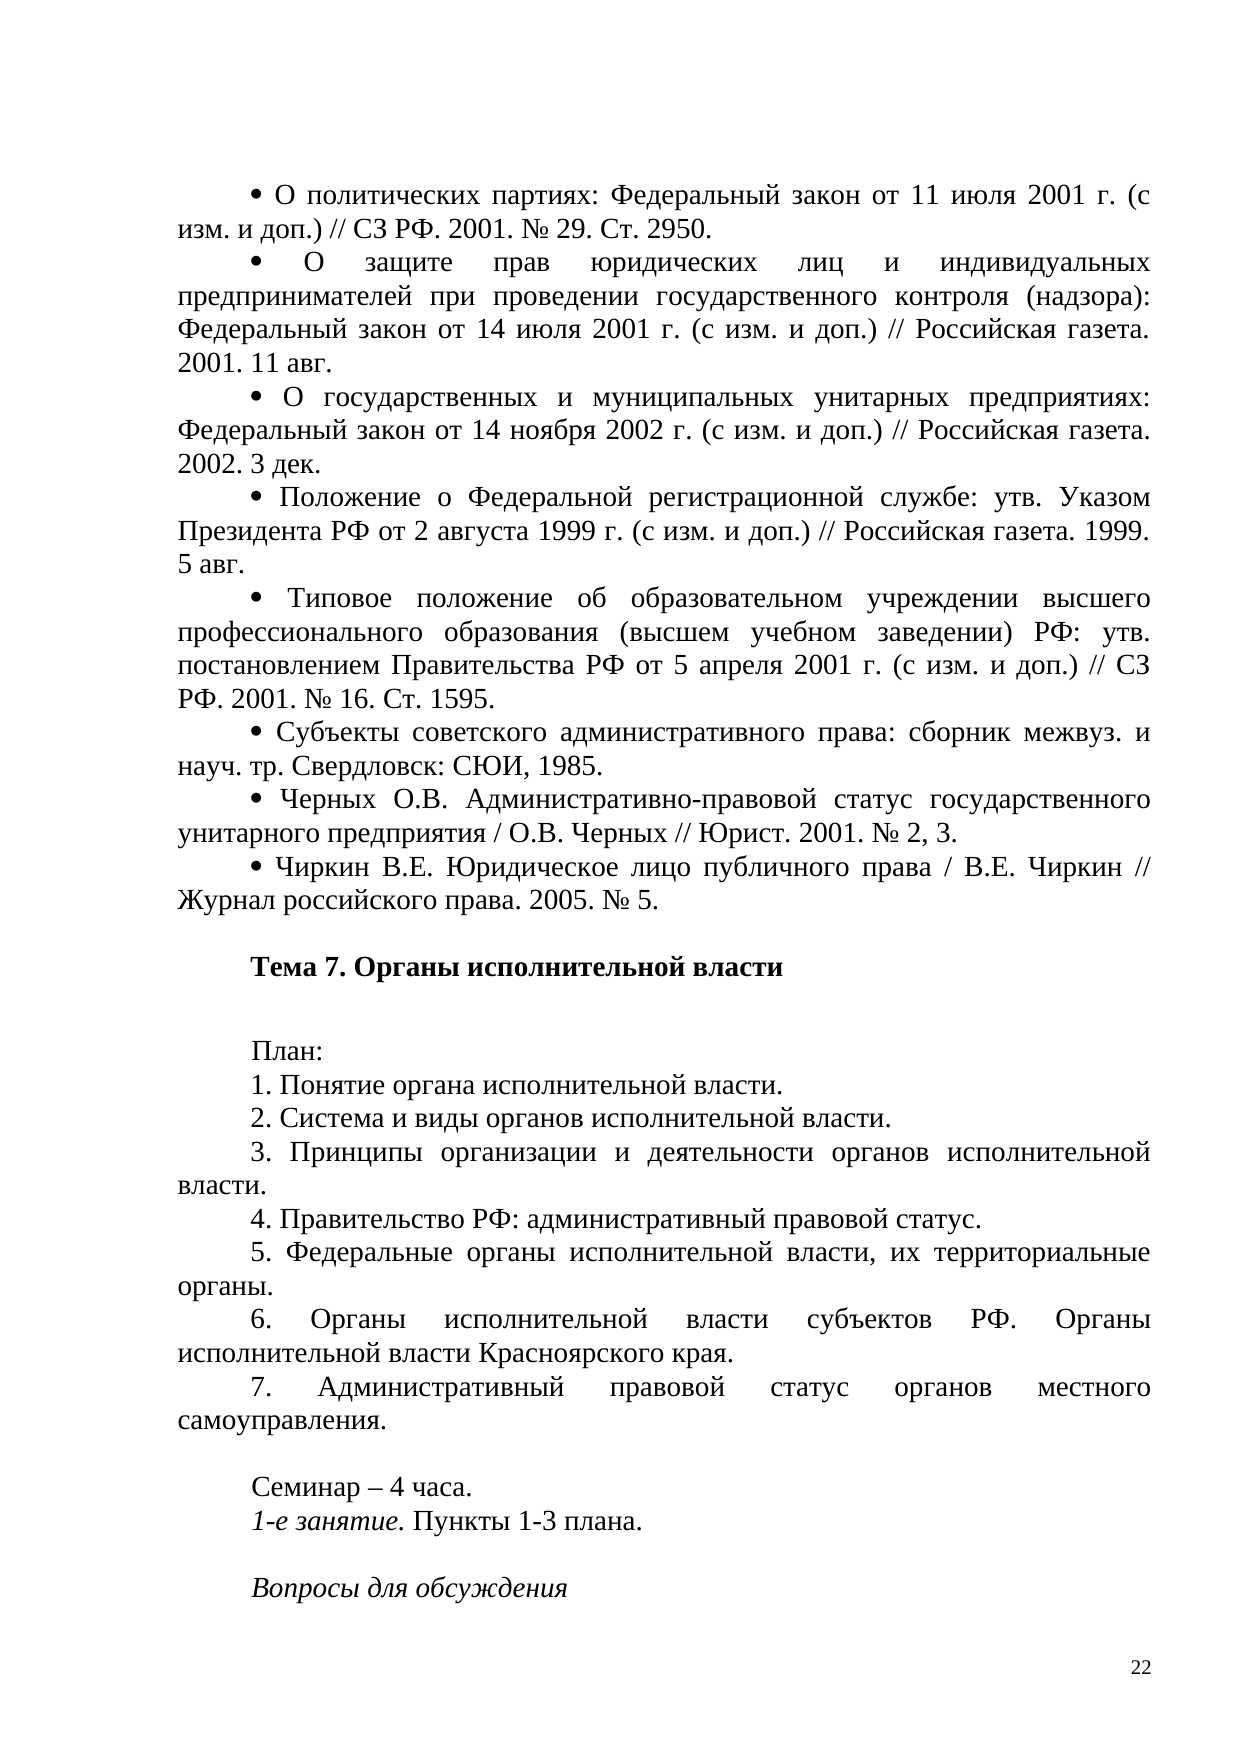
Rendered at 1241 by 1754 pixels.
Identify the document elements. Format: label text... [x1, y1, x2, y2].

text Субъекты советского административного права: сборник межвуз. и науч. тр. Свердловск: СЮИ, 1985. [177, 714, 1152, 782]
text 6. Органы исполнительной власти субъектов РФ. Органы исполнительной власти Красноярского края. [177, 1302, 1152, 1369]
subtitle Тема 7. Органы исполнительной власти [177, 949, 1152, 983]
text О политических партиях: Федеральный закон от 11 июля . (с изм. и доп.) // СЗ РФ. 2001. № 29. Ст. 2950. [177, 177, 1152, 244]
text 1. Понятие органа исполнительной власти. [177, 1067, 1152, 1100]
text 7. Административный правовой статус органов местного самоуправления. [177, 1369, 1152, 1436]
text Типовое положение об образовательном учреждении высшего профессионального образования (высшем учебном заведении) РФ: утв. постановлением Правительства РФ от 5 апреля . (с изм. и доп.) // СЗ РФ. 2001. № 16. Ст. 1595. [177, 580, 1152, 714]
text 3. Принципы организации и деятельности органов исполнительной власти. [177, 1134, 1152, 1201]
text 1-е занятие. Пункты 1-3 плана. [177, 1503, 1152, 1536]
text 2. Система и виды органов исполнительной власти. [177, 1100, 1152, 1134]
text О государственных и муниципальных унитарных предприятиях: Федеральный закон от 14 ноября . (с изм. и доп.) // Российская газета. 2002. 3 дек. [177, 379, 1152, 479]
text 4. Правительство РФ: административный правовой статус. [177, 1201, 1152, 1234]
text О защите прав юридических лиц и индивидуальных предпринимателей при проведении государственного контроля (надзора): Федеральный закон от 14 июля . (с изм. и доп.) // Российская газета. 2001. 11 авг. [177, 244, 1152, 379]
text Чиркин В.Е. Юридическое лицо публичного права / В.Е. Чиркин // Журнал российского права. 2005. № 5. [177, 849, 1152, 916]
text Черных О.В. Административно-правовой статус государственного унитарного предприятия / О.В. Черных // Юрист. 2001. № 2, 3. [177, 782, 1152, 849]
text Семинар – 4 часа. [177, 1469, 1152, 1503]
text Вопросы для обсуждения [177, 1570, 1152, 1603]
text План: [177, 1033, 1152, 1067]
text 5. Федеральные органы исполнительной власти, их территориальные органы. [177, 1234, 1152, 1302]
text Положение о Федеральной регистрационной службе: утв. Указом Президента РФ от 2 августа . (с изм. и доп.) // Российская газета. 1999. 5 авг. [177, 479, 1152, 580]
